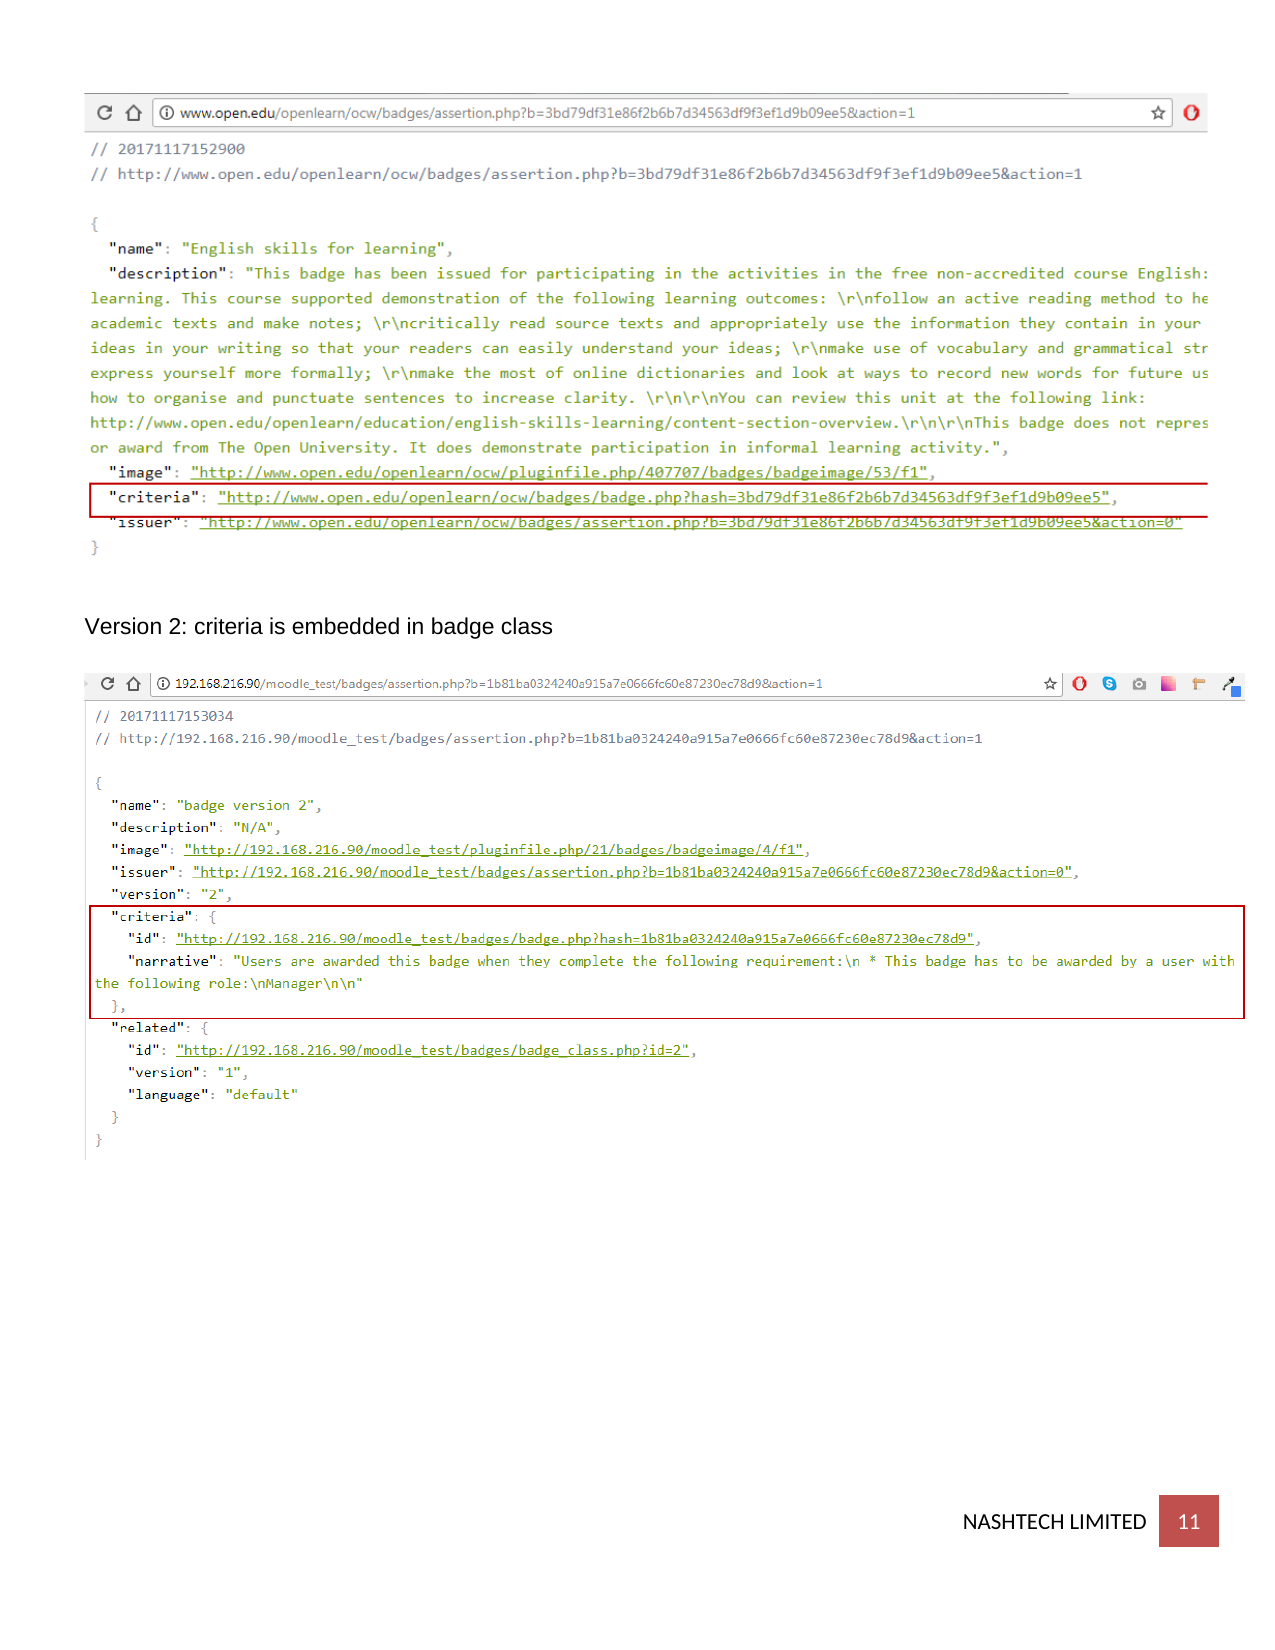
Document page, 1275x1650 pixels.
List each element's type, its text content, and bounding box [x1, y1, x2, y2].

text Version 2: criteria is embedded in badge class [84, 613, 1219, 639]
picture [84, 673, 1246, 1160]
picture [84, 93, 1208, 578]
